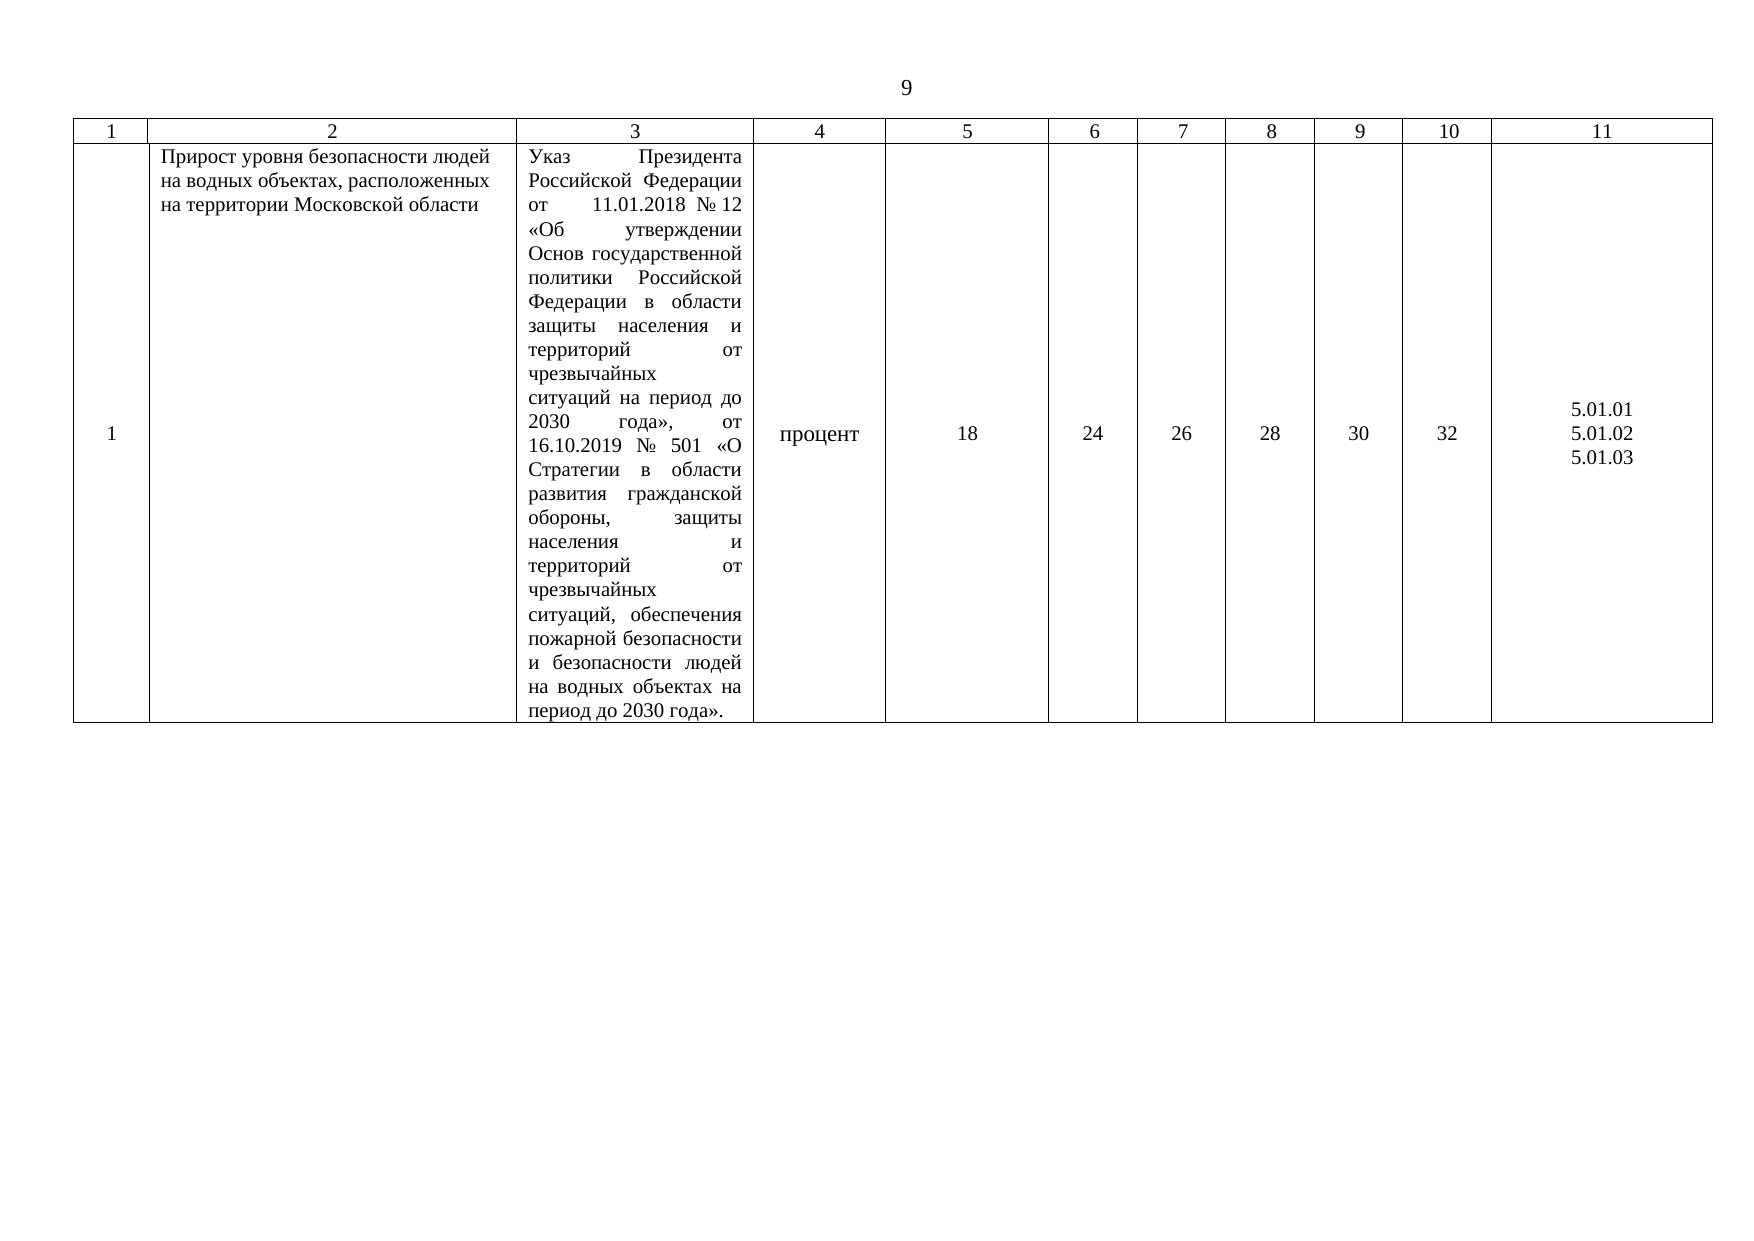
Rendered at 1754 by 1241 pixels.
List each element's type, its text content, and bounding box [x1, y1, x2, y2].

table_header 11 [1492, 119, 1712, 143]
table_header 3 [517, 119, 753, 143]
table_cell 1 [74, 144, 149, 722]
table_header 1 [74, 119, 147, 143]
table_header 5 [886, 119, 1048, 143]
table_header 7 [1138, 119, 1225, 143]
table_header 10 [1403, 119, 1491, 143]
table_cell 18 [886, 144, 1048, 722]
table_cell Указ Президента Российской Федерации от 11.01.2018 № 12 «Об утверждении Основ государственной политики Российской Федерации в области защиты населения и территорий от чрезвычайных ситуаций на период до 2030 года», от 16.10.2019 № 501 «О Стратегии в области развития гражданской обороны, защиты населения и территорий от чрезвычайных ситуаций, обеспечения пожарной безопасности и безопасности людей на водных объектах на период до 2030 года». [517, 144, 753, 722]
table_header 4 [754, 119, 885, 143]
table_cell 24 [1049, 144, 1137, 722]
table_cell 32 [1403, 144, 1491, 722]
table_cell 5.01.01 5.01.02 5.01.03 [1492, 144, 1712, 722]
table_cell 28 [1226, 144, 1314, 722]
table_cell процент [754, 144, 885, 722]
table_header 9 [1315, 119, 1402, 143]
table_cell Прирост уровня безопасности людей на водных объектах, расположенных на территории Московской области [150, 144, 516, 722]
table_cell 30 [1315, 144, 1402, 722]
table_header 8 [1226, 119, 1314, 143]
table_header 2 [148, 119, 516, 143]
table_cell 26 [1138, 144, 1225, 722]
table_header 6 [1049, 119, 1137, 143]
